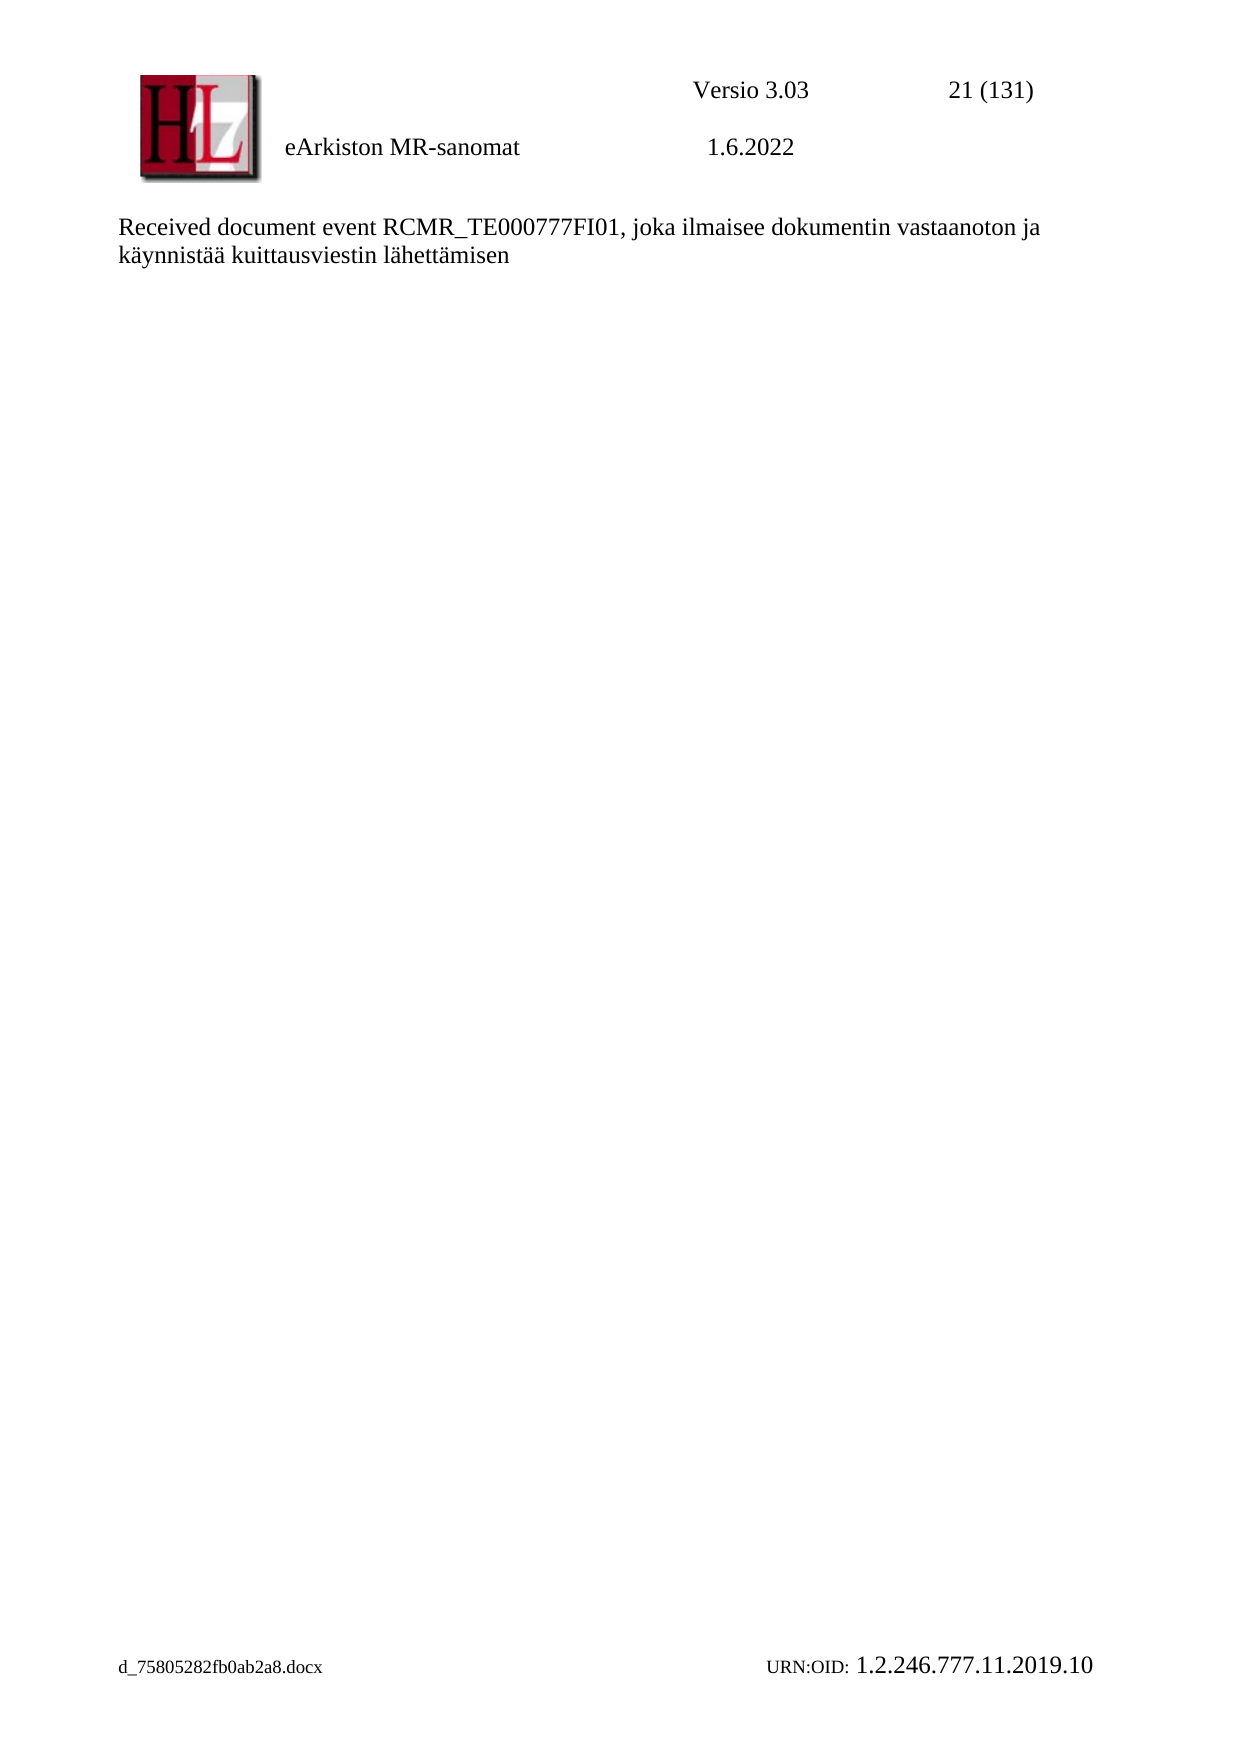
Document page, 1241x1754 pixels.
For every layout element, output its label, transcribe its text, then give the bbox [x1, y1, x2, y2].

picture [140, 75, 263, 183]
text Received document event RCMR_TE000777FI01, joka ilmaisee dokumentin vastaanoton ja käynnistää kuittausviestin lähettämisen [118, 212, 1122, 269]
